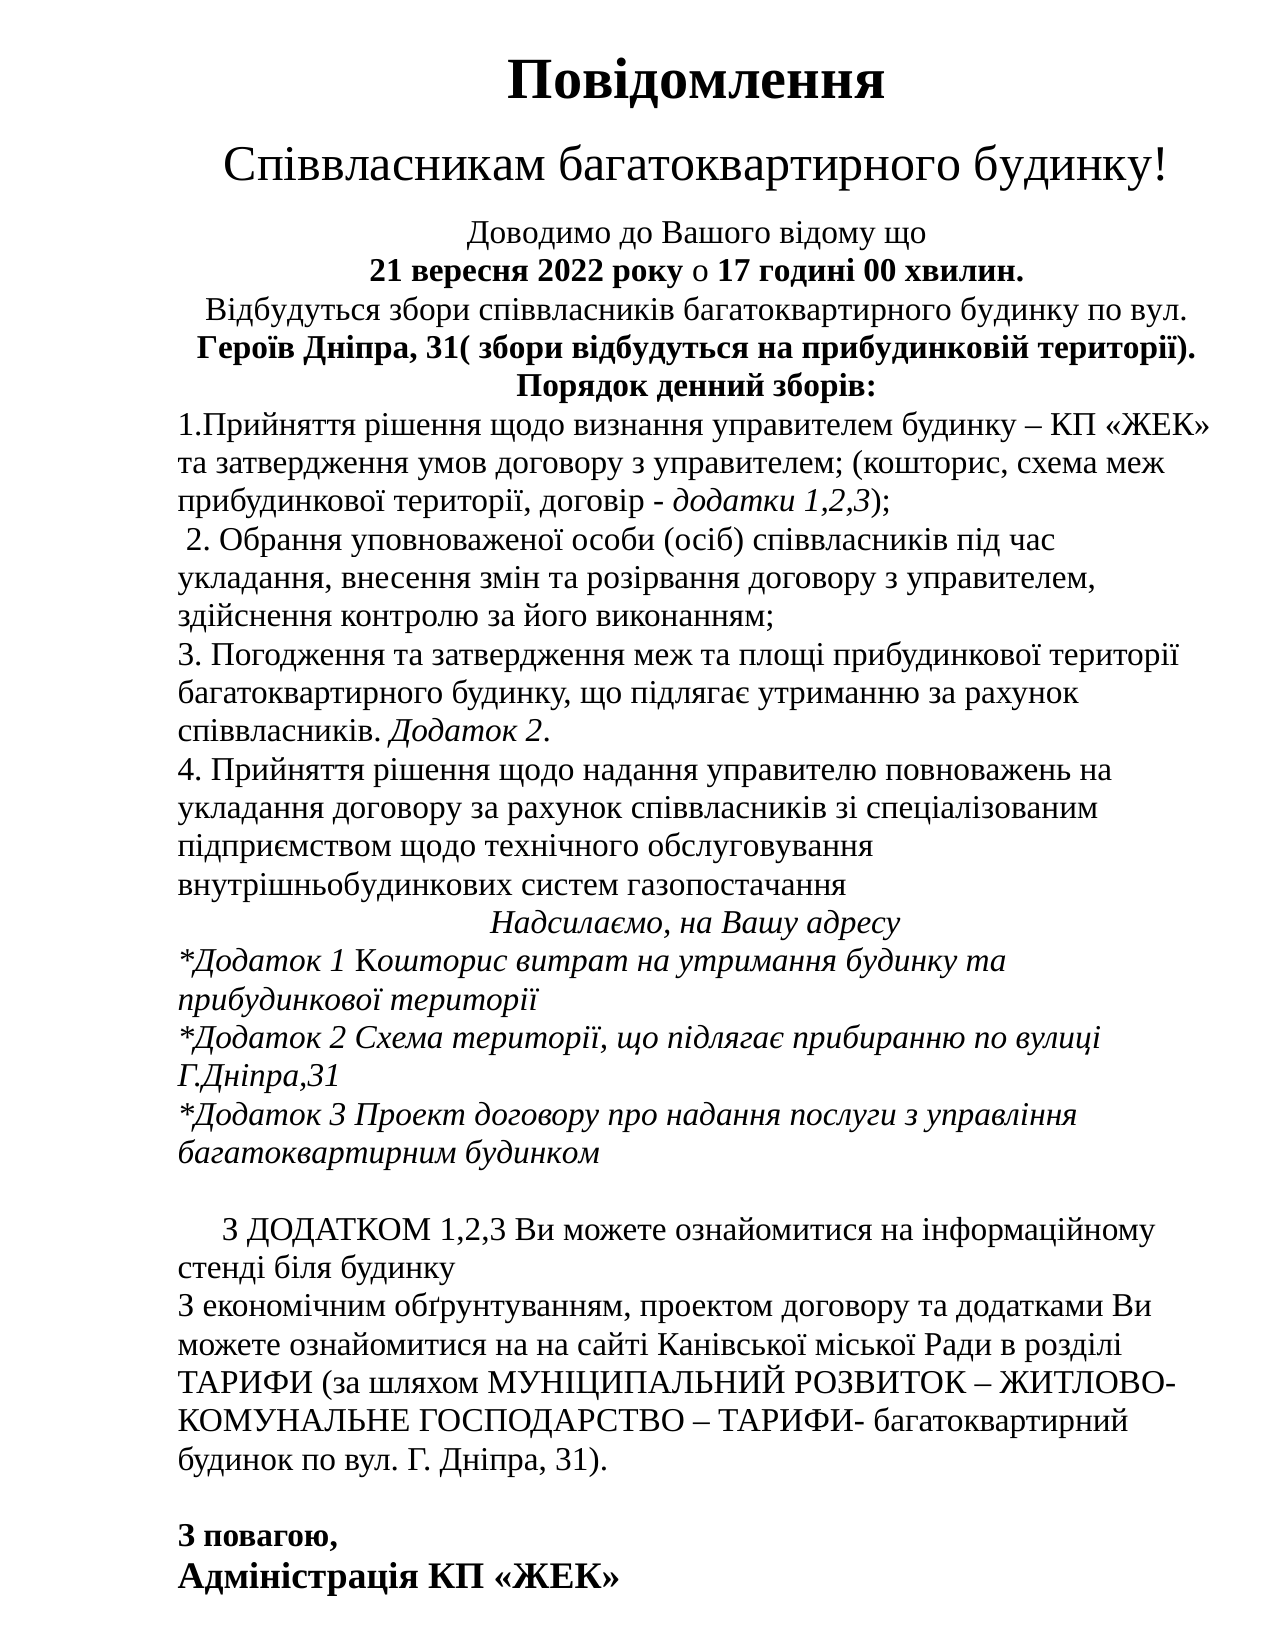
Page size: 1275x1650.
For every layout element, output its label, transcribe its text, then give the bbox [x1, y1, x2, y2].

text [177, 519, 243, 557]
text Відбудуться збори співвласників багатоквартирного будинку по вул. Героїв Дніпра, 31( збори відбудуться на прибудинковій території). [177, 289, 1216, 366]
text Надсилаємо, на Вашу адресу [177, 902, 1216, 941]
text Порядок денний зборів: [177, 366, 1216, 404]
text З ДОДАТКОМ 1,2,3 Ви можете ознайомитися на інформаційному стенді біля будинку [177, 1209, 1216, 1286]
text Співвласникам багатоквартирного будинку! [177, 133, 1216, 191]
text 21 вересня 2022 року о 17 годині 00 хвилин. [177, 251, 1216, 289]
text Повідомлення [177, 44, 1216, 111]
text З економічним обґрунтуванням, проектом договору та додатками Ви можете ознайомитися на на сайті Канівської міської Ради в розділі ТАРИФИ (за шляхом МУНІЦИПАЛЬНИЙ РОЗВИТОК – ЖИТЛОВО-КОМУНАЛЬНЕ ГОСПОДАРСТВО – ТАРИФИ- багатоквартирний будинок по вул. Г. Дніпра, 31). [177, 1286, 1216, 1477]
text Адміністрація КП «ЖЕК» [177, 1554, 1216, 1597]
text 2. Обрання уповноваженої особи (осіб) співвласників під час укладання, внесення змін та розірвання договору з управителем, здійснення контролю за його виконанням; [775, 519, 1216, 634]
text 4. Прийняття рішення щодо надання управителю повноважень на укладання договору за рахунок співвласників зі спеціалізованим підприємством щодо технічного обслуговування внутрішньобудинкових систем газопостачання [177, 749, 1216, 902]
text 3. Погодження та затвердження меж та площі прибудинкової території багатоквартирного будинку, що підлягає утриманню за рахунок співвласників. Додаток 2. [177, 634, 1216, 749]
text *Додаток 1 Кошторис витрат на утримання будинку та прибудинкової території [177, 941, 1216, 1017]
text Доводимо до Вашого відому що [177, 212, 1216, 251]
text *Додаток 3 Проект договору про надання послуги з управління багатоквартирним будинком [177, 1094, 1216, 1171]
text 1.Прийняття рішення щодо визнання управителем будинку – КП «ЖЕК» та затвердження умов договору з управителем; (кошторис, схема меж прибудинкової території, договір - додатки 1,2,3); [177, 404, 1216, 519]
text З повагою, [177, 1516, 1216, 1554]
text *Додаток 2 Схема території, що підлягає прибиранню по вулиці Г.Дніпра,31 [177, 1017, 1216, 1094]
